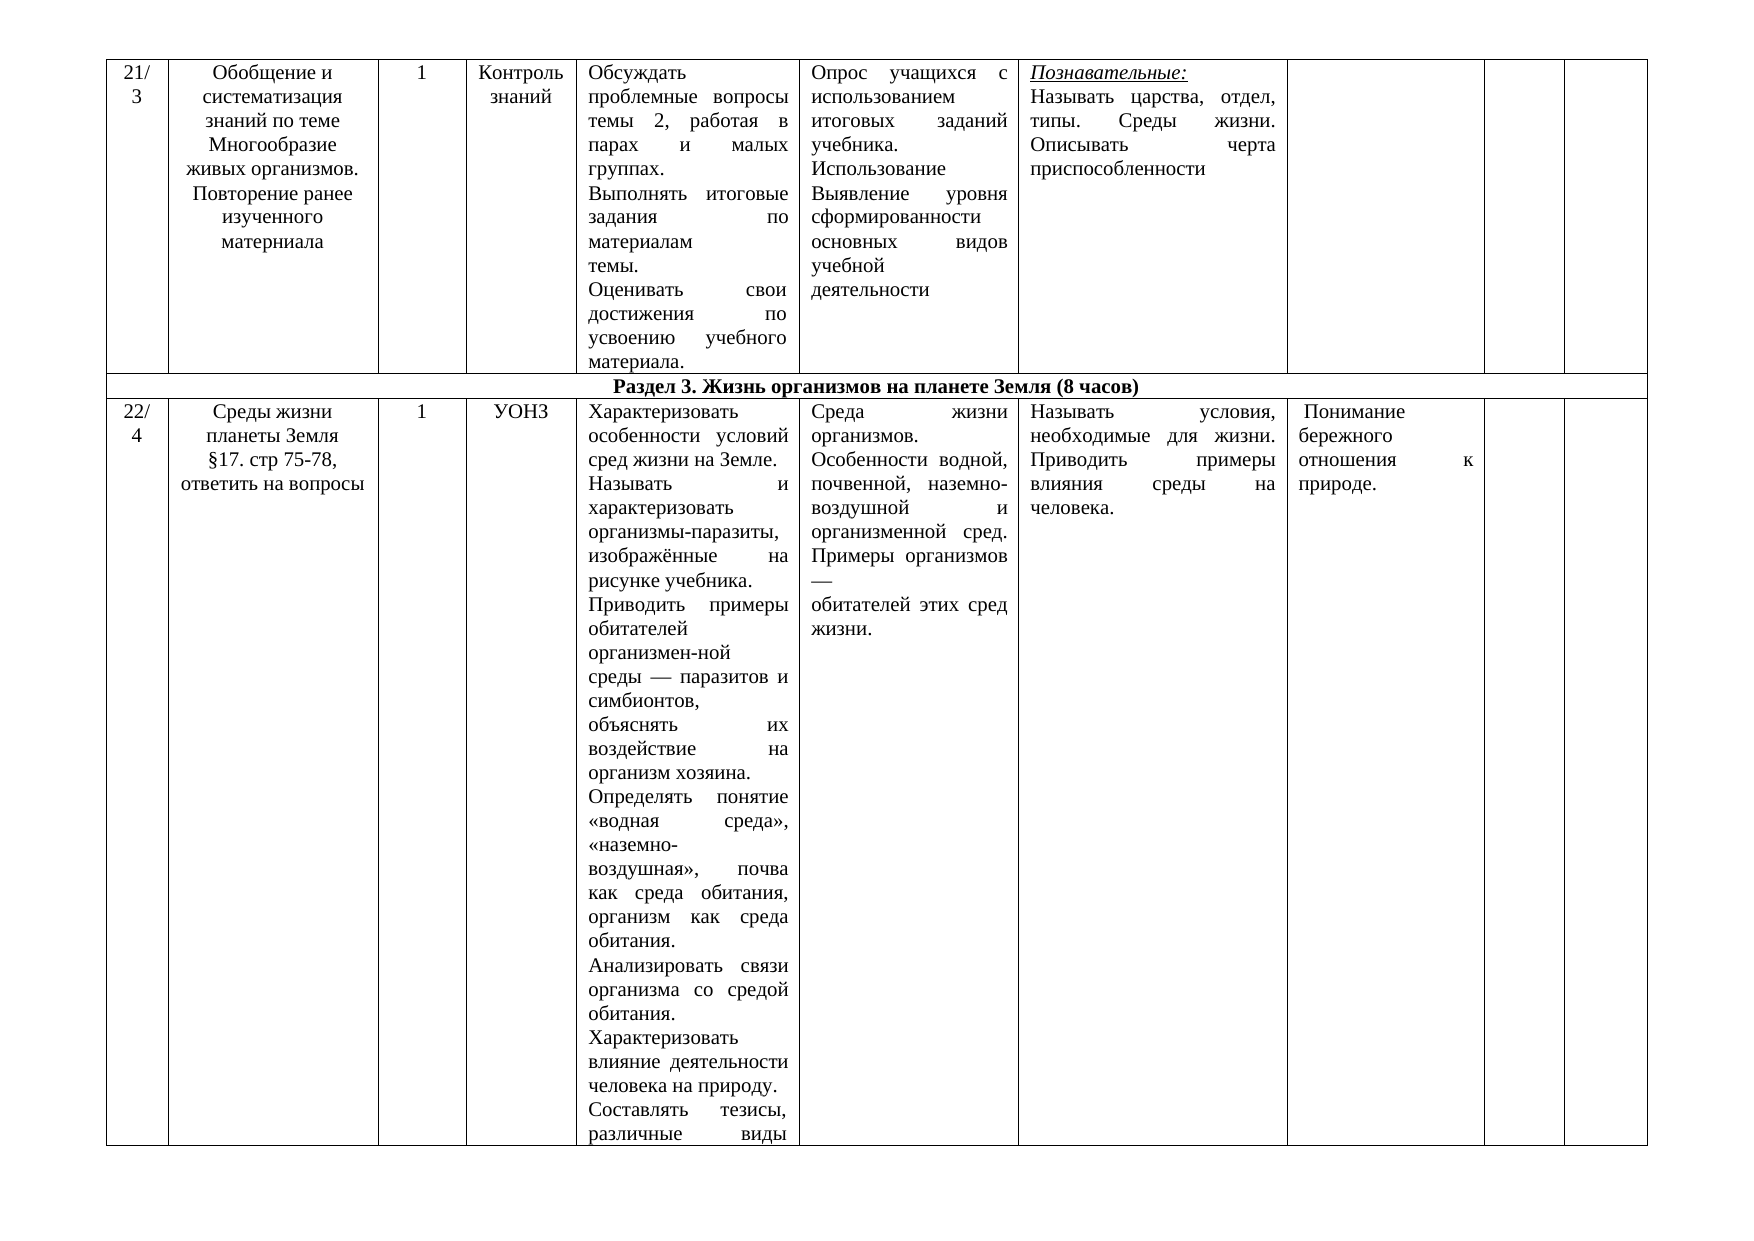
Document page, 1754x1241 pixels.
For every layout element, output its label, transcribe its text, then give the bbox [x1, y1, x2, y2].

table_cell [1485, 399, 1564, 1145]
table_cell Опрос учащихся с использованием итоговых заданий учебника. Использование Выявление уровня сформированности основных видов учебной деятельности [800, 60, 1018, 373]
table_cell 1 [379, 60, 466, 373]
table_cell [1288, 60, 1484, 373]
table_cell 22/ 4 [107, 399, 168, 1145]
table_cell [800, 399, 1018, 1145]
table_cell Обобщение и систематизация знаний по теме Многообразие живых организмов. Повторение ранее изученного матерниала [169, 60, 378, 373]
table_cell [1565, 399, 1647, 1145]
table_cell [1288, 399, 1484, 1145]
table_cell [1485, 60, 1564, 373]
table_cell УОНЗ [467, 399, 576, 1145]
table_cell Контроль знаний [467, 60, 576, 373]
table_cell [1565, 60, 1647, 373]
table_cell Обсуждать проблемные вопросы темы 2, работая в парах и малых группах. Выполнять итоговые задания по материалам темы. Оценивать свои достижения по усвоению учебного материала. [577, 60, 799, 373]
table_cell 21/ 3 [107, 60, 168, 373]
table_cell Раздел 3. Жизнь организмов на планете Земля (8 часов) [107, 374, 1647, 398]
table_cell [169, 399, 378, 1145]
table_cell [1019, 399, 1287, 1145]
table_cell 1 [379, 399, 466, 1145]
table_cell Познавательные: Называть царства, отдел, типы. Среды жизни. Описывать черта приспособленности [1019, 60, 1287, 373]
